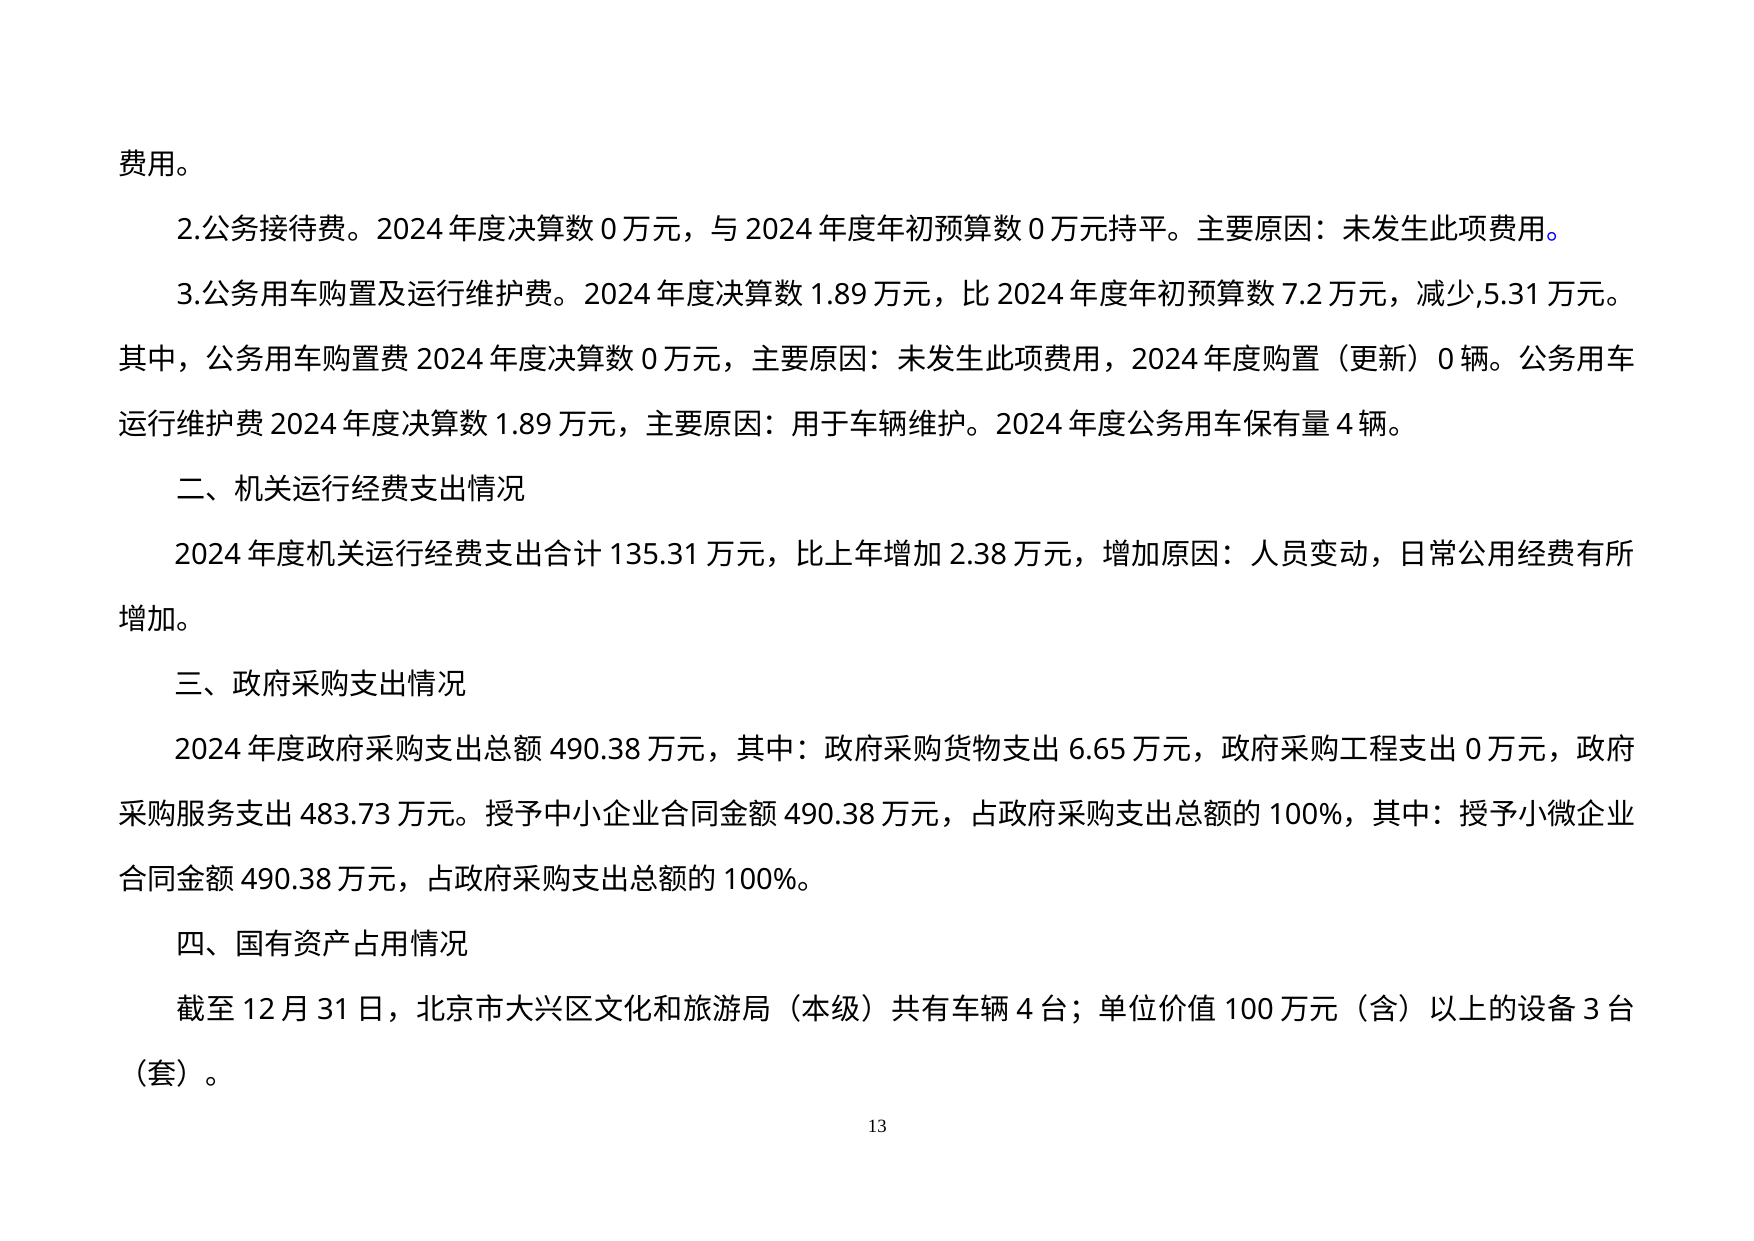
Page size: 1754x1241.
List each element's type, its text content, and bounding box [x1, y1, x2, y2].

list 2.公务接待费。2024年度决算数0万元，与2024年度年初预算数0万元持平。主要原因：未发生此项费用。 [118, 194, 1636, 259]
text 2024年度政府采购支出总额490.38万元，其中：政府采购货物支出6.65万元，政府采购工程支出0万元，政府采购服务支出483.73万元。授予中小企业合同金额490.38万元，占政府采购支出总额的100%，其中：授予小微企业合同金额490.38万元，占政府采购支出总额的100%。 [118, 714, 1636, 909]
text 三、政府采购支出情况 [174, 649, 1636, 714]
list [118, 129, 1636, 194]
text 二、机关运行经费支出情况 [118, 454, 1636, 519]
text 四、国有资产占用情况 [118, 909, 1636, 974]
text 3.公务用车购置及运行维护费。2024年度决算数1.89万元，比2024年度年初预算数7.2万元，减少,5.31万元。其中，公务用车购置费2024年度决算数0万元，主要原因：未发生此项费用，2024年度购置（更新）0辆。公务用车运行维护费2024年度决算数1.89万元，主要原因：用于车辆维护。2024年度公务用车保有量4辆。 [118, 259, 1636, 454]
text 截至12月31日，北京市大兴区文化和旅游局（本级）共有车辆4台；单位价值100万元（含）以上的设备3台（套）。 [118, 974, 1636, 1104]
text 2024年度机关运行经费支出合计135.31万元，比上年增加2.38万元，增加原因：人员变动，日常公用经费有所增加。 [118, 519, 1636, 649]
